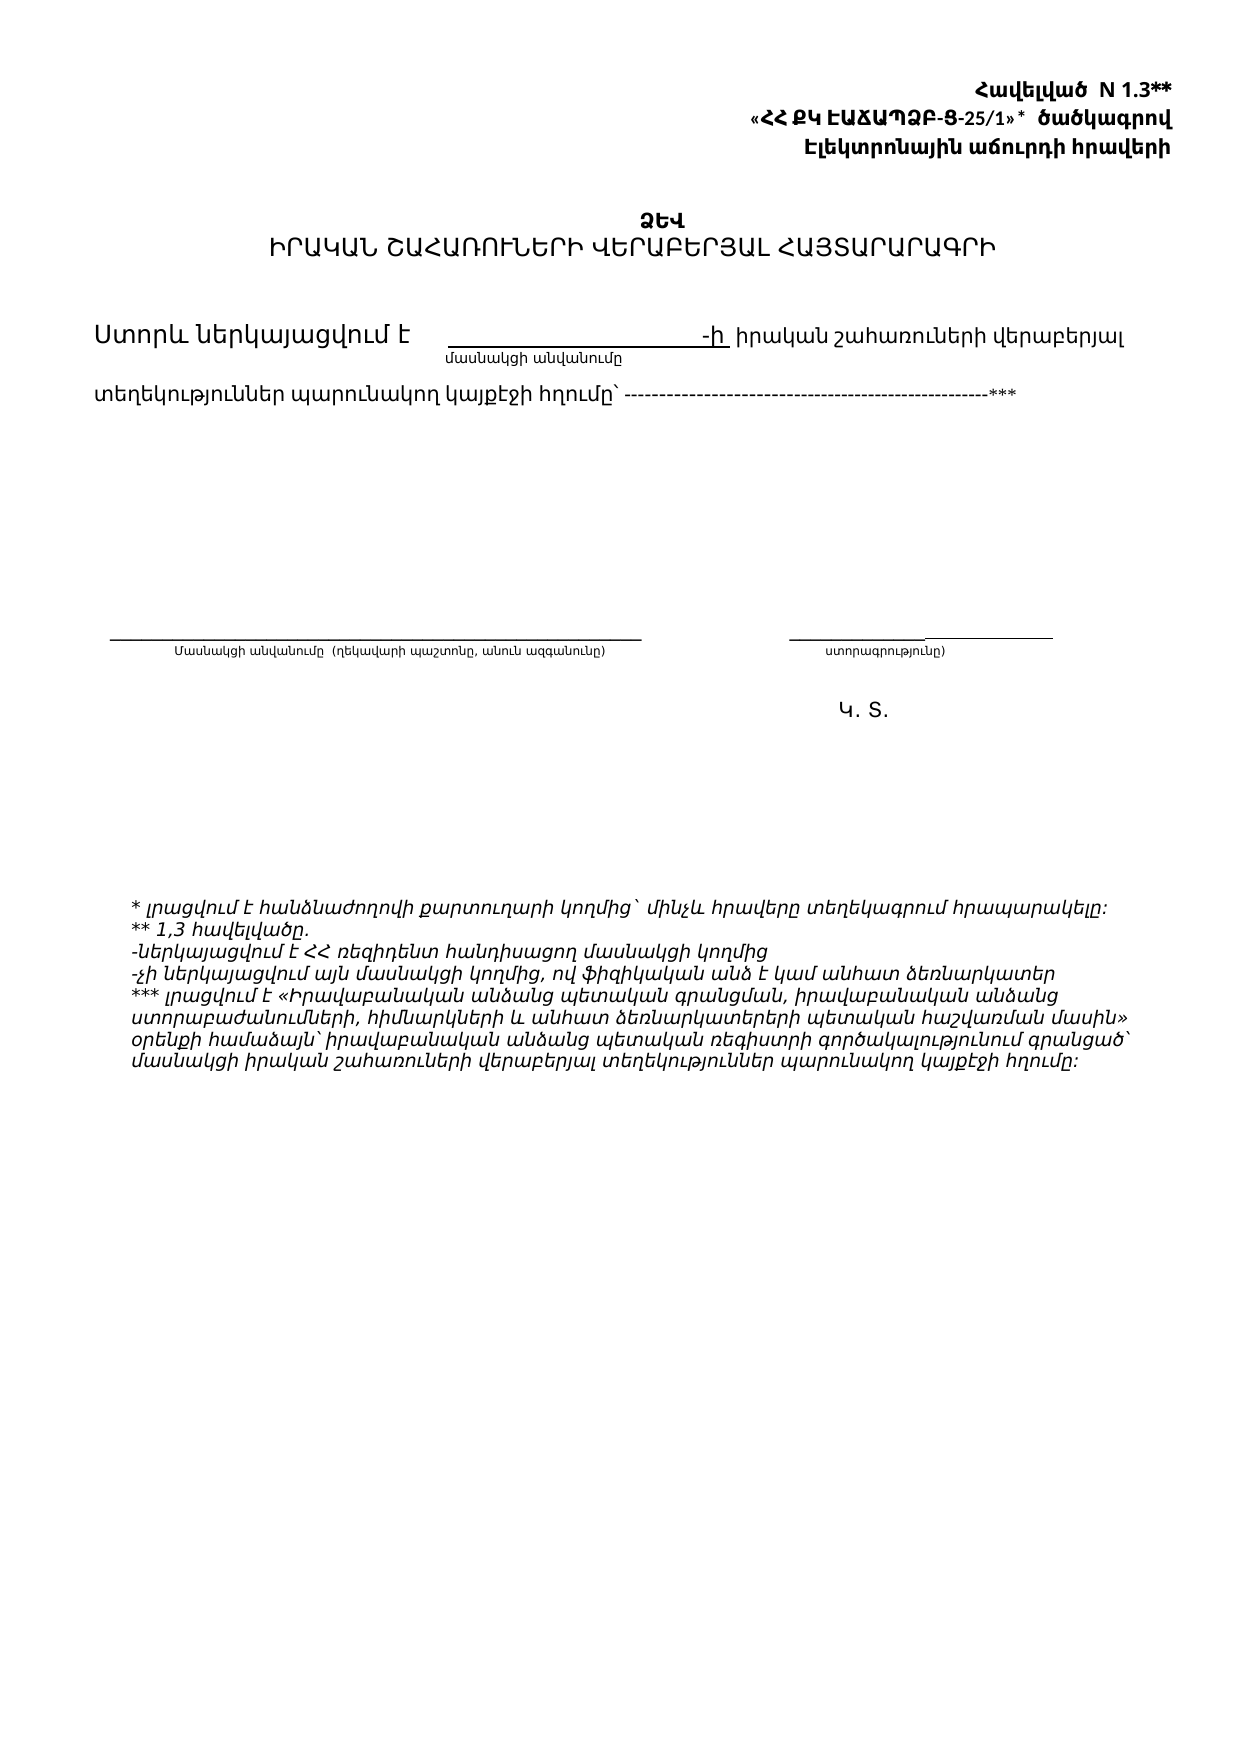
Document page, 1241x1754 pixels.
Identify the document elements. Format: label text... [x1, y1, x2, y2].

text Ստորև ներկայացվում է -ի իրական շահառուների վերաբերյալ [94, 321, 1171, 350]
text ** 1,3 հավելվածը․ [131, 919, 1171, 941]
text Հավելված N 1.3** [94, 75, 1171, 103]
text *** լրացվում է «Իրավաբանական անձանց պետական գրանցման, իրավաբանական անձանց ստորաբաժանումների, հիմնարկների և անհատ ձեռնարկատերերի պետական հաշվառման մասին» օրենքի համաձայն՝ իրավաբանական անձանց պետական ռեգիստրի գործակալությունում գրանցած՝ մասնակցի իրական շահառուների վերաբերյալ տեղեկություններ պարունակող կայքէջի հղումը: [131, 985, 1171, 1072]
text * լրացվում է հանձնաժողովի քարտուղարի կողմից` մինչև հրավերը տեղեկագրում հրապարակելը: [131, 897, 1171, 919]
text մասնակցի անվանումը [94, 350, 1171, 379]
text -ներկայացվում է ՀՀ ռեզիդենտ հանդիսացող մասնակցի կողմից [131, 941, 1171, 963]
text Էլեկտրոնային աճուրդի հրավերի [94, 132, 1171, 160]
text ԻՐԱԿԱՆ ՇԱՀԱՌՈՒՆԵՐԻ ՎԵՐԱԲԵՐՅԱԼ ՀԱՅՏԱՐԱՐԱԳՐԻ [94, 233, 1171, 262]
text Կ. Տ. [94, 698, 1171, 722]
text տեղեկություններ պարունակող կայքէջի հղումը՝ ----------------------------------------------------*** [94, 379, 1171, 408]
text ___________________________________________________ _____________ Մասնակցի անվանումը (ղեկավարի պաշտոնը, անուն ազգանունը) ստորագրությունը) [94, 617, 1171, 669]
text «ՀՀ ՔԿ ԷԱՃԱՊՁԲ-Ց-25/1»* ծածկագրով [94, 103, 1171, 132]
text ՁԵՎ [94, 209, 1171, 233]
text -չի ներկայացվում այն մասնակցի կողմից, ով ֆիզիկական անձ է կամ անհատ ձեռնարկատեր [131, 963, 1171, 985]
